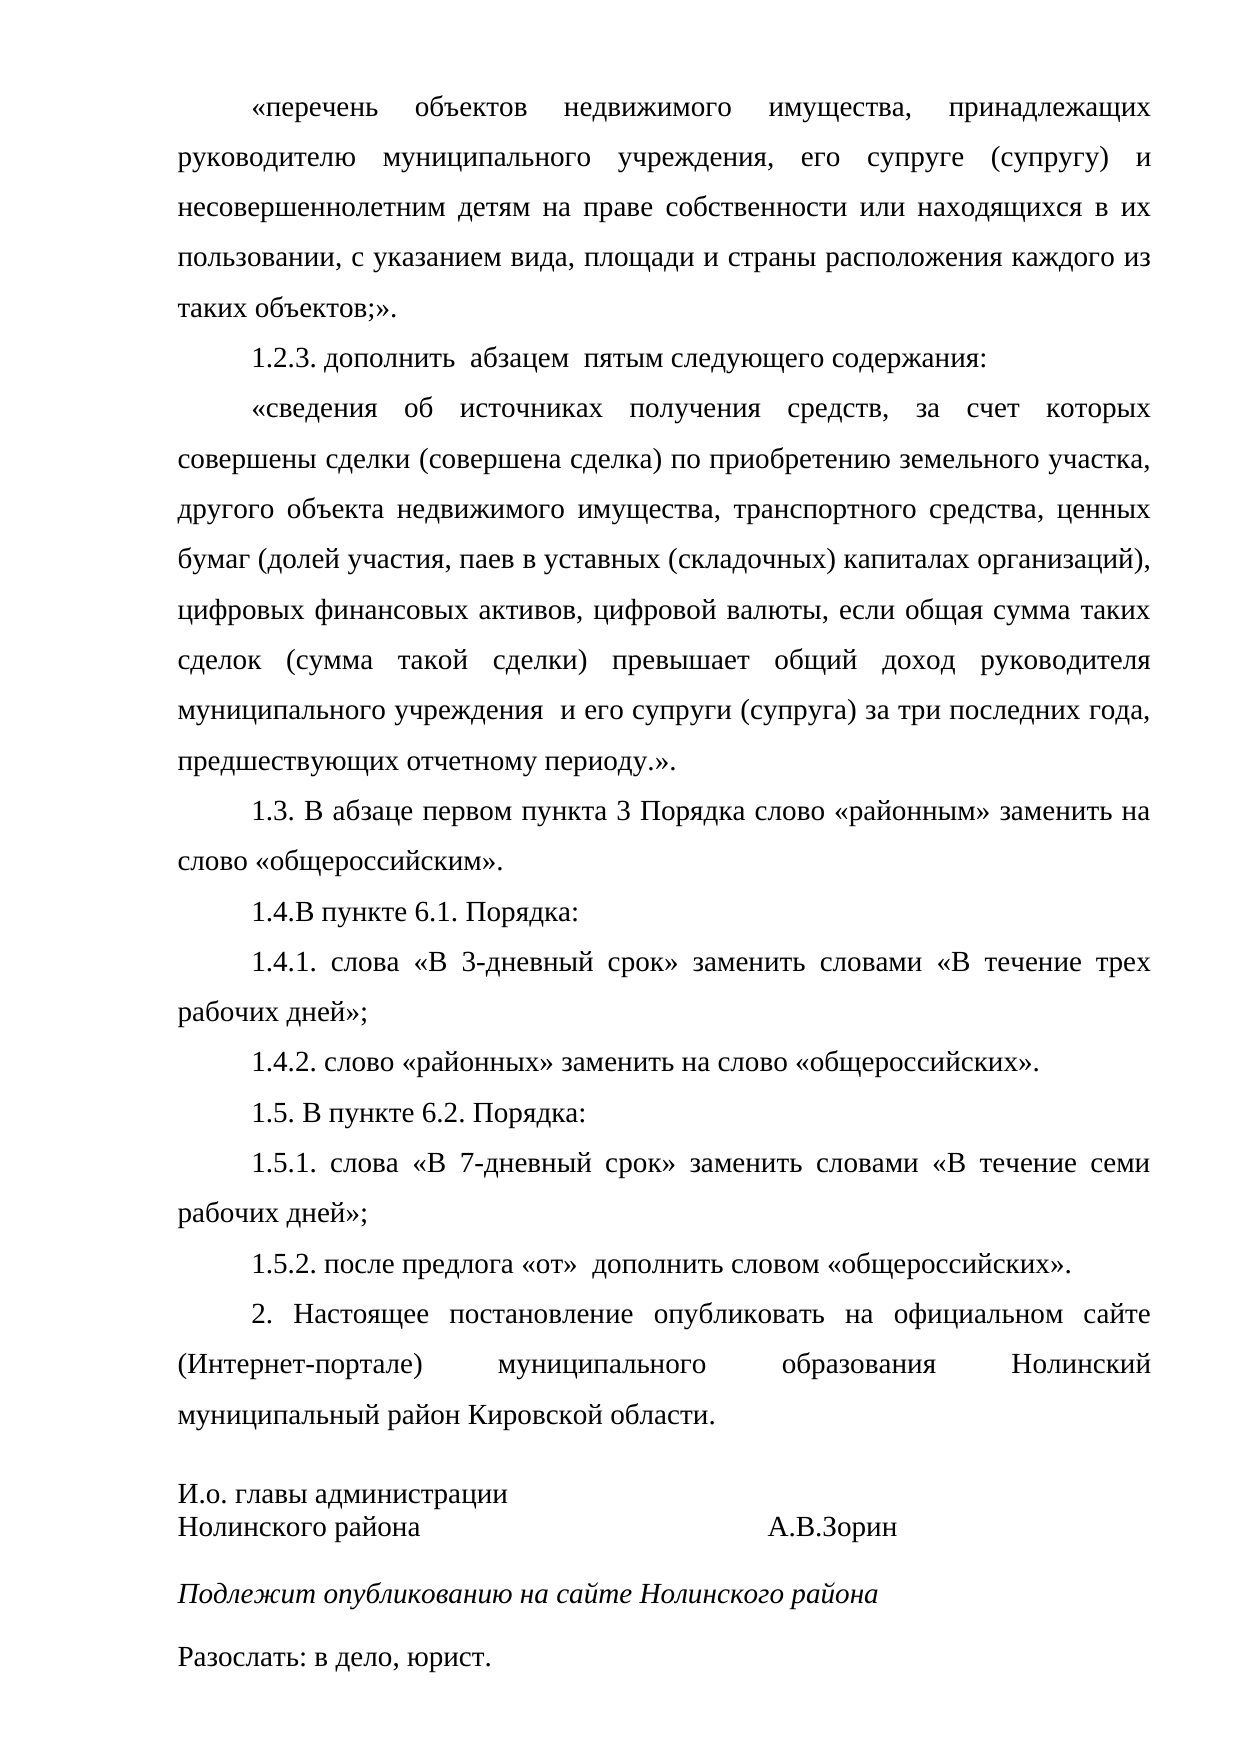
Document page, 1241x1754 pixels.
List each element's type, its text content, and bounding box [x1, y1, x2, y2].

text 1.2.3. дополнить абзацем пятым следующего содержания: [177, 340, 1152, 374]
text 1.4.1. слова «В 3-дневный срок» заменить словами «В течение трех рабочих дней»; [177, 944, 1152, 1028]
text Подлежит опубликованию на сайте Нолинского района [177, 1576, 1152, 1610]
text Разослать: в дело, юрист. [177, 1639, 1152, 1672]
text 1.4.2. слово «районных» заменить на слово «общероссийских». [177, 1044, 1152, 1078]
text Нолинского района А.В.Зорин [177, 1509, 1152, 1543]
text 1.4.В пункте 6.1. Порядка: [177, 894, 1152, 927]
text 1.5.1. слова «В 7-дневный срок» заменить словами «В течение семи рабочих дней»; [177, 1145, 1152, 1229]
text «сведения об источниках получения средств, за счет которых совершены сделки (совершена сделка) по приобретению земельного участка, другого объекта недвижимого имущества, транспортного средства, ценных бумаг (долей участия, паев в уставных (складочных) капиталах организаций), цифровых финансовых активов, цифровой валюты, если общая сумма таких сделок (сумма такой сделки) превышает общий доход руководителя муниципального учреждения и его супруги (супруга) за три последних года, предшествующих отчетному периоду.». [177, 391, 1152, 776]
text «перечень объектов недвижимого имущества, принадлежащих руководителю муниципального учреждения, его супруге (супругу) и несовершеннолетним детям на праве собственности или находящихся в их пользовании, с указанием вида, площади и страны расположения каждого из таких объектов;». [177, 89, 1152, 323]
text И.о. главы администрации [177, 1476, 1152, 1509]
text 2. Настоящее постановление опубликовать на официальном сайте (Интернет-портале) муниципального образования Нолинский муниципальный район Кировской области. [177, 1296, 1152, 1430]
text 1.5.2. после предлога «от» дополнить словом «общероссийских». [177, 1246, 1152, 1279]
text 1.3. В абзаце первом пункта 3 Порядка слово «районным» заменить на слово «общероссийским». [177, 793, 1152, 877]
text 1.5. В пункте 6.2. Порядка: [177, 1095, 1152, 1128]
